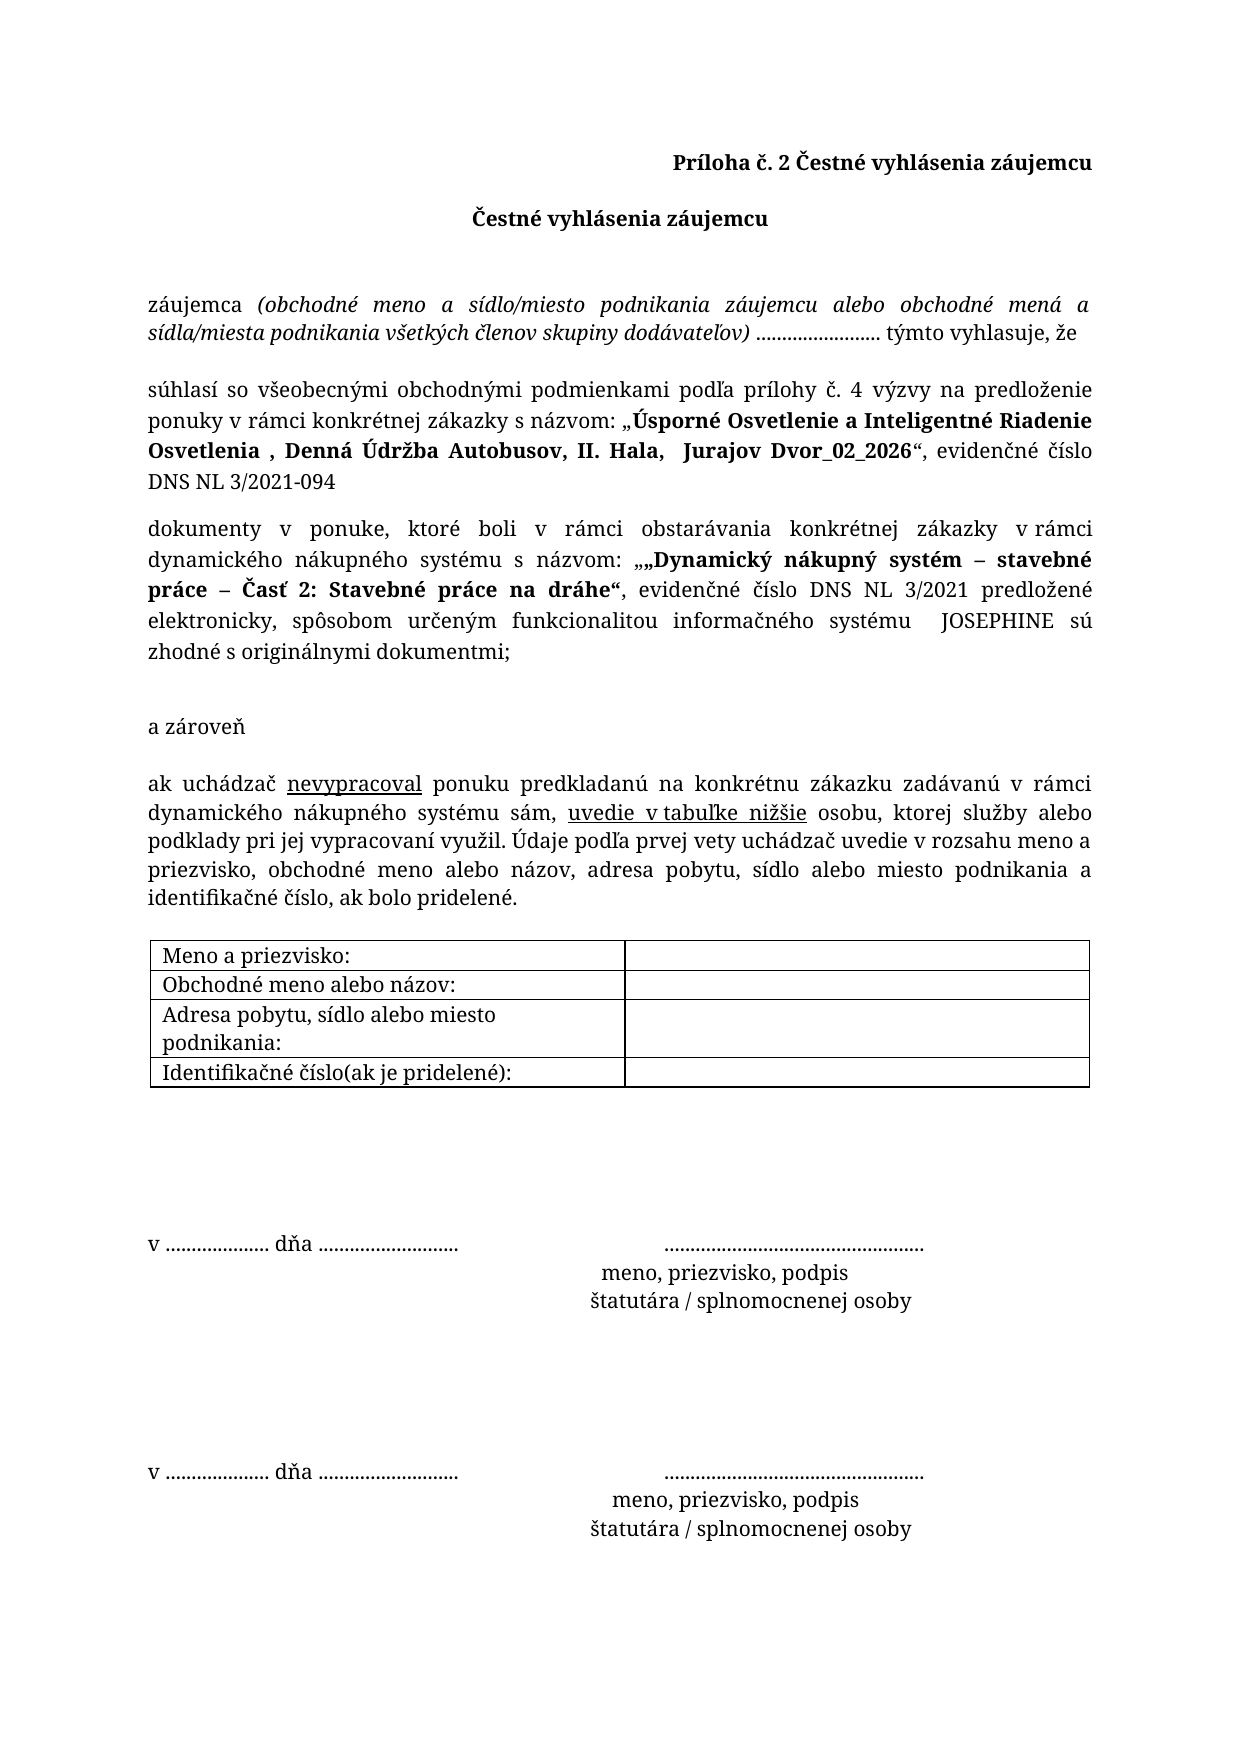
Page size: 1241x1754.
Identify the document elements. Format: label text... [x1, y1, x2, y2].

text súhlasí so všeobecnými obchodnými podmienkami podľa prílohy č. 4 výzvy na predloženie ponuky v rámci konkrétnej zákazky s názvom: „Úsporné Osvetlenie a Inteligentné Riadenie Osvetlenia , Denná Údržba Autobusov, II. Hala, Jurajov Dvor_02_2026“, evidenčné číslo DNS NL 3/2021-094 [148, 375, 1093, 495]
text štatutára / splnomocnenej osoby [516, 1514, 1093, 1542]
table_cell [626, 1000, 1089, 1057]
table_cell [626, 1058, 1089, 1086]
table_header [626, 941, 1089, 969]
text Príloha č. 2 Čestné vyhlásenia záujemcu [148, 148, 1093, 176]
text v .................... dňa ........................... .................................................. [148, 1457, 1093, 1486]
text Čestné vyhlásenia záujemcu [148, 204, 1093, 233]
text a zároveň [148, 712, 1093, 741]
table_cell Obchodné meno alebo názov: [151, 971, 624, 999]
table_cell Identifikačné číslo(ak je pridelené): [151, 1058, 624, 1086]
text dokumenty v ponuke, ktoré boli v rámci obstarávania konkrétnej zákazky v rámci dynamického nákupného systému s názvom: „„Dynamický nákupný systém – stavebné práce – Časť 2: Stavebné práce na dráhe“, evidenčné číslo DNS NL 3/2021 predložené elektronicky, spôsobom určeným funkcionalitou informačného systému JOSEPHINE sú zhodné s originálnymi dokumentmi; [148, 514, 1093, 665]
table_header Meno a priezvisko: [151, 941, 624, 969]
text v .................... dňa ........................... .................................................. [148, 1229, 1093, 1258]
table_cell [626, 971, 1089, 999]
text záujemca (obchodné meno a sídlo/miesto podnikania záujemcu alebo obchodné mená a sídla/miesta podnikania všetkých členov skupiny dodávateľov) ........................ týmto vyhlasuje, že [148, 290, 1093, 347]
table_cell Adresa pobytu, sídlo alebo miesto podnikania: [151, 1000, 624, 1057]
text meno, priezvisko, podpis [148, 1258, 1093, 1286]
text meno, priezvisko, podpis [148, 1486, 1093, 1514]
text štatutára / splnomocnenej osoby [516, 1286, 1093, 1315]
text ak uchádzač nevypracoval ponuku predkladanú na konkrétnu zákazku zadávanú v rámci dynamického nákupného systému sám, uvedie v tabuľke nižšie osobu, ktorej služby alebo podklady pri jej vypracovaní využil. Údaje podľa prvej vety uchádzač uvedie v rozsahu meno a priezvisko, obchodné meno alebo názov, adresa pobytu, sídlo alebo miesto podnikania a identifikačné číslo, ak bolo pridelené. [148, 769, 1093, 912]
